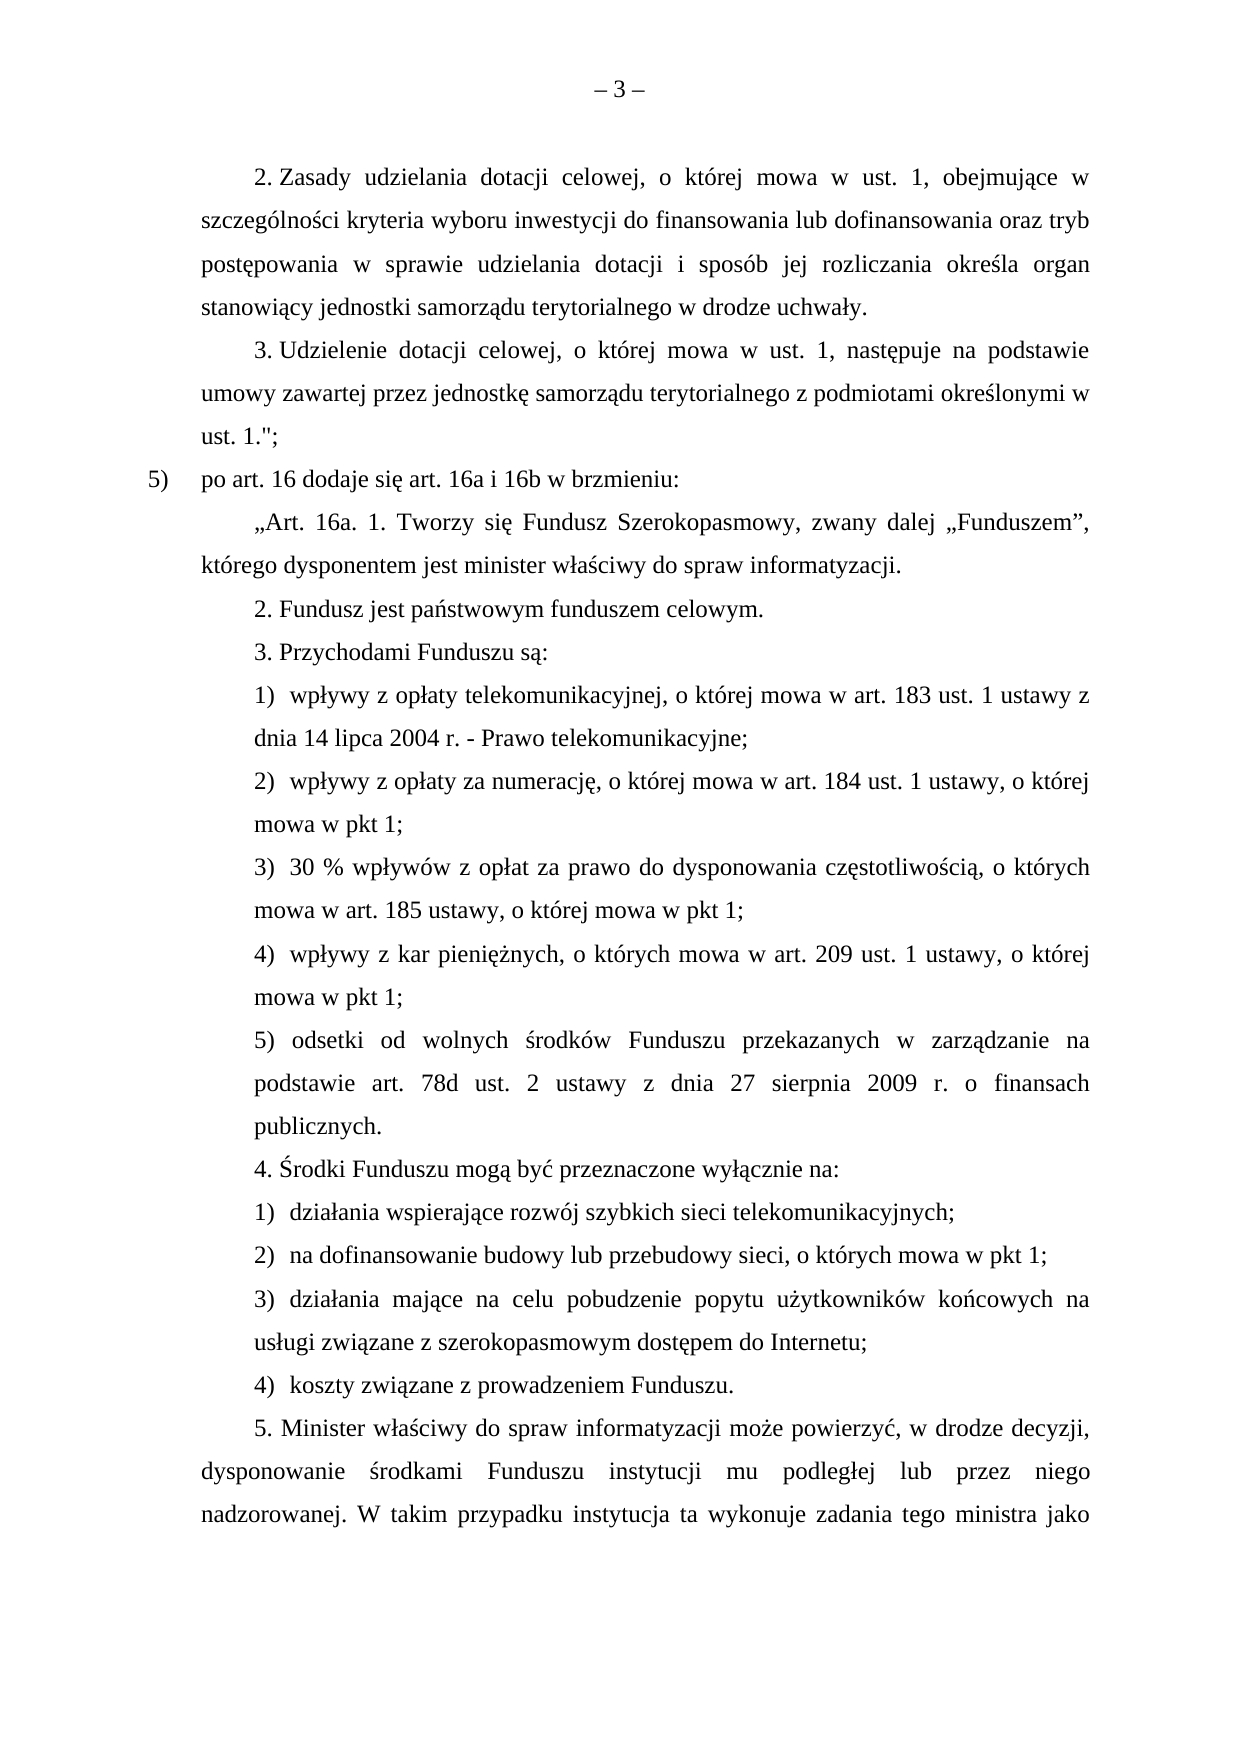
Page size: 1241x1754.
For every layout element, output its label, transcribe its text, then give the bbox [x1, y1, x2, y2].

text 1) działania wspierające rozwój szybkich sieci telekomunikacyjnych; [254, 1197, 1091, 1226]
text 2. Fundusz jest państwowym funduszem celowym. [201, 594, 1091, 622]
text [201, 1413, 1091, 1528]
text 4. Środki Funduszu mogą być przeznaczone wyłącznie na: [201, 1154, 1091, 1183]
text 2) na dofinansowanie budowy lub przebudowy sieci, o których mowa w pkt 1; [254, 1241, 1091, 1269]
text 4) wpływy z kar pieniężnych, o których mowa w art. 209 ust. 1 ustawy, o której mowa w pkt 1; [254, 939, 1091, 1011]
text 1) wpływy z opłaty telekomunikacyjnej, o której mowa w art. 183 ust. 1 ustawy z dnia 14 lipca 2004 r. - Prawo telekomunikacyjne; [254, 680, 1091, 752]
text 3. Przychodami Funduszu są: [201, 637, 1091, 666]
text 3. Udzielenie dotacji celowej, o której mowa w ust. 1, następuje na podstawie umowy zawartej przez jednostkę samorządu terytorialnego z podmiotami określonymi w ust. 1."; [201, 335, 1091, 450]
text 3) 30 % wpływów z opłat za prawo do dysponowania częstotliwością, o których mowa w art. 185 ustawy, o której mowa w pkt 1; [254, 852, 1091, 924]
text 2. Zasady udzielania dotacji celowej, o której mowa w ust. 1, obejmujące w szczególności kryteria wyboru inwestycji do finansowania lub dofinansowania oraz tryb postępowania w sprawie udzielania dotacji i sposób jej rozliczania określa organ stanowiący jednostki samorządu terytorialnego w drodze uchwały. [201, 162, 1091, 321]
text 5) po art. 16 dodaje się art. 16a i 16b w brzmieniu: [148, 464, 1091, 493]
text 5) odsetki od wolnych środków Funduszu przekazanych w zarządzanie na podstawie art. 78d ust. 2 ustawy z dnia 27 sierpnia 2009 r. o finansach publicznych. [254, 1025, 1091, 1140]
text 3) działania mające na celu pobudzenie popytu użytkowników końcowych na usługi związane z szerokopasmowym dostępem do Internetu; [254, 1284, 1091, 1356]
text 4) koszty związane z prowadzeniem Funduszu. [254, 1370, 1091, 1399]
text „Art. 16a. 1. Tworzy się Fundusz Szerokopasmowy, zwany dalej „Funduszem”, którego dysponentem jest minister właściwy do spraw informatyzacji. [201, 507, 1091, 579]
text 2) wpływy z opłaty za numerację, o której mowa w art. 184 ust. 1 ustawy, o której mowa w pkt 1; [254, 766, 1091, 838]
